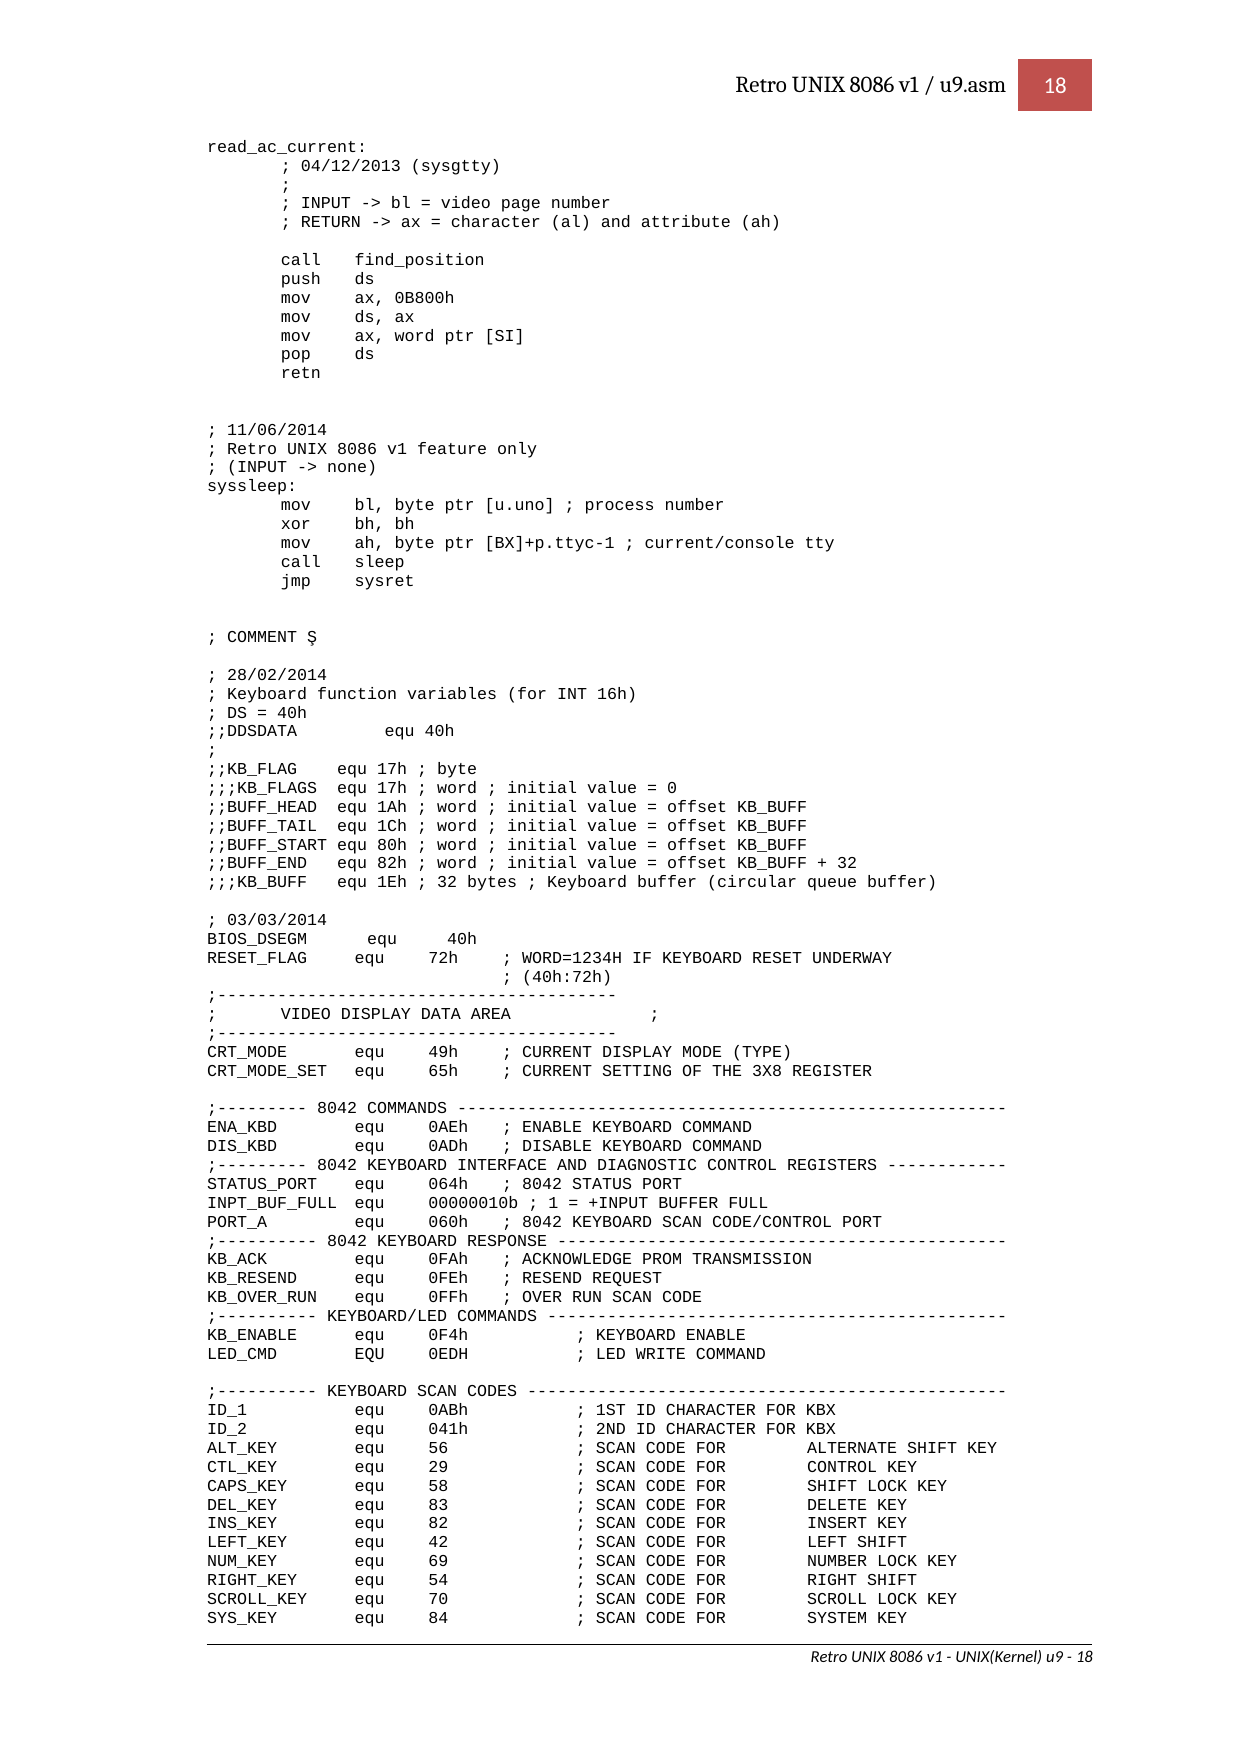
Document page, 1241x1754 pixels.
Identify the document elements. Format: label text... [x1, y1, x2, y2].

text PORT_A equ 060h ; 8042 KEYBOARD SCAN CODE/CONTROL PORT [207, 1213, 1092, 1232]
text ; 28/02/2014 [207, 666, 1092, 685]
text call sleep [207, 553, 1092, 572]
text ;---------- KEYBOARD SCAN CODES ------------------------------------------------ [207, 1383, 1092, 1402]
text CAPS_KEY equ 58 ; SCAN CODE FOR SHIFT LOCK KEY [207, 1477, 1092, 1496]
text ; DS = 40h [207, 704, 1092, 723]
text KB_RESEND equ 0FEh ; RESEND REQUEST [207, 1270, 1092, 1289]
text KB_OVER_RUN equ 0FFh ; OVER RUN SCAN CODE [207, 1289, 1092, 1307]
text ID_2 equ 041h ; 2ND ID CHARACTER FOR KBX [207, 1421, 1092, 1439]
text ;---------------------------------------- [207, 987, 1092, 1006]
text jmp sysret [207, 572, 1092, 591]
text ;;BUFF_TAIL equ 1Ch ; word ; initial value = offset KB_BUFF [207, 817, 1092, 836]
text retn [207, 365, 1092, 384]
text RIGHT_KEY equ 54 ; SCAN CODE FOR RIGHT SHIFT [207, 1571, 1092, 1590]
text LEFT_KEY equ 42 ; SCAN CODE FOR LEFT SHIFT [207, 1534, 1092, 1553]
text BIOS_DSEGM equ 40h [207, 930, 1092, 949]
text KB_ENABLE equ 0F4h ; KEYBOARD ENABLE [207, 1326, 1092, 1345]
text SYS_KEY equ 84 ; SCAN CODE FOR SYSTEM KEY [207, 1609, 1092, 1628]
text mov ax, 0B800h [207, 289, 1092, 308]
text ;---------- 8042 KEYBOARD RESPONSE --------------------------------------------- [207, 1232, 1092, 1251]
text call find_position [207, 252, 1092, 271]
text pop ds [207, 346, 1092, 365]
text xor bh, bh [207, 516, 1092, 534]
text read_ac_current: [207, 138, 1092, 157]
text RESET_FLAG equ 72h ; WORD=1234H IF KEYBOARD RESET UNDERWAY [207, 949, 1092, 968]
text ; COMMENT Ş [207, 629, 1092, 648]
text ; [207, 176, 1092, 195]
text mov ax, word ptr [SI] [207, 327, 1092, 346]
text ; RETURN -> ax = character (al) and attribute (ah) [207, 214, 1092, 233]
text STATUS_PORT equ 064h ; 8042 STATUS PORT [207, 1176, 1092, 1194]
text LED_CMD EQU 0EDH ; LED WRITE COMMAND [207, 1345, 1092, 1364]
text ;--------- 8042 COMMANDS ------------------------------------------------------- [207, 1100, 1092, 1119]
text ;;BUFF_END equ 82h ; word ; initial value = offset KB_BUFF + 32 [207, 855, 1092, 874]
text KB_ACK equ 0FAh ; ACKNOWLEDGE PROM TRANSMISSION [207, 1251, 1092, 1270]
text DIS_KBD equ 0ADh ; DISABLE KEYBOARD COMMAND [207, 1138, 1092, 1157]
text syssleep: [207, 478, 1092, 497]
text ; (INPUT -> none) [207, 459, 1092, 478]
text ;---------------------------------------- [207, 1025, 1092, 1043]
text ;;BUFF_START equ 80h ; word ; initial value = offset KB_BUFF [207, 836, 1092, 855]
text CRT_MODE equ 49h ; CURRENT DISPLAY MODE (TYPE) [207, 1043, 1092, 1062]
text ;;KB_FLAG equ 17h ; byte [207, 761, 1092, 779]
text ALT_KEY equ 56 ; SCAN CODE FOR ALTERNATE SHIFT KEY [207, 1439, 1092, 1458]
text ;;;KB_FLAGS equ 17h ; word ; initial value = 0 [207, 779, 1092, 798]
text mov ds, ax [207, 308, 1092, 327]
text ;;;KB_BUFF equ 1Eh ; 32 bytes ; Keyboard buffer (circular queue buffer) [207, 874, 1092, 893]
text INPT_BUF_FULL equ 00000010b ; 1 = +INPUT BUFFER FULL [207, 1194, 1092, 1213]
text CRT_MODE_SET equ 65h ; CURRENT SETTING OF THE 3X8 REGISTER [207, 1062, 1092, 1081]
text ID_1 equ 0ABh ; 1ST ID CHARACTER FOR KBX [207, 1402, 1092, 1421]
text ; Keyboard function variables (for INT 16h) [207, 685, 1092, 704]
text ;;BUFF_HEAD equ 1Ah ; word ; initial value = offset KB_BUFF [207, 798, 1092, 817]
text INS_KEY equ 82 ; SCAN CODE FOR INSERT KEY [207, 1515, 1092, 1534]
text ; [207, 742, 1092, 761]
text mov bl, byte ptr [u.uno] ; process number [207, 497, 1092, 516]
text ; Retro UNIX 8086 v1 feature only [207, 440, 1092, 459]
text NUM_KEY equ 69 ; SCAN CODE FOR NUMBER LOCK KEY [207, 1553, 1092, 1571]
text mov ah, byte ptr [BX]+p.ttyc-1 ; current/console tty [207, 534, 1092, 553]
text ;---------- KEYBOARD/LED COMMANDS ---------------------------------------------- [207, 1307, 1092, 1326]
text push ds [207, 271, 1092, 289]
text ENA_KBD equ 0AEh ; ENABLE KEYBOARD COMMAND [207, 1119, 1092, 1138]
text CTL_KEY equ 29 ; SCAN CODE FOR CONTROL KEY [207, 1458, 1092, 1477]
text ; 03/03/2014 [207, 912, 1092, 930]
text ; (40h:72h) [207, 968, 1092, 987]
text ;;DDSDATA equ 40h [207, 723, 1092, 742]
text SCROLL_KEY equ 70 ; SCAN CODE FOR SCROLL LOCK KEY [207, 1590, 1092, 1609]
text ; VIDEO DISPLAY DATA AREA ; [207, 1006, 1092, 1025]
text ; 11/06/2014 [207, 421, 1092, 440]
text ; INPUT -> bl = video page number [207, 195, 1092, 214]
text ; 04/12/2013 (sysgtty) [207, 157, 1092, 176]
text DEL_KEY equ 83 ; SCAN CODE FOR DELETE KEY [207, 1496, 1092, 1515]
text ;--------- 8042 KEYBOARD INTERFACE AND DIAGNOSTIC CONTROL REGISTERS ------------ [207, 1157, 1092, 1176]
